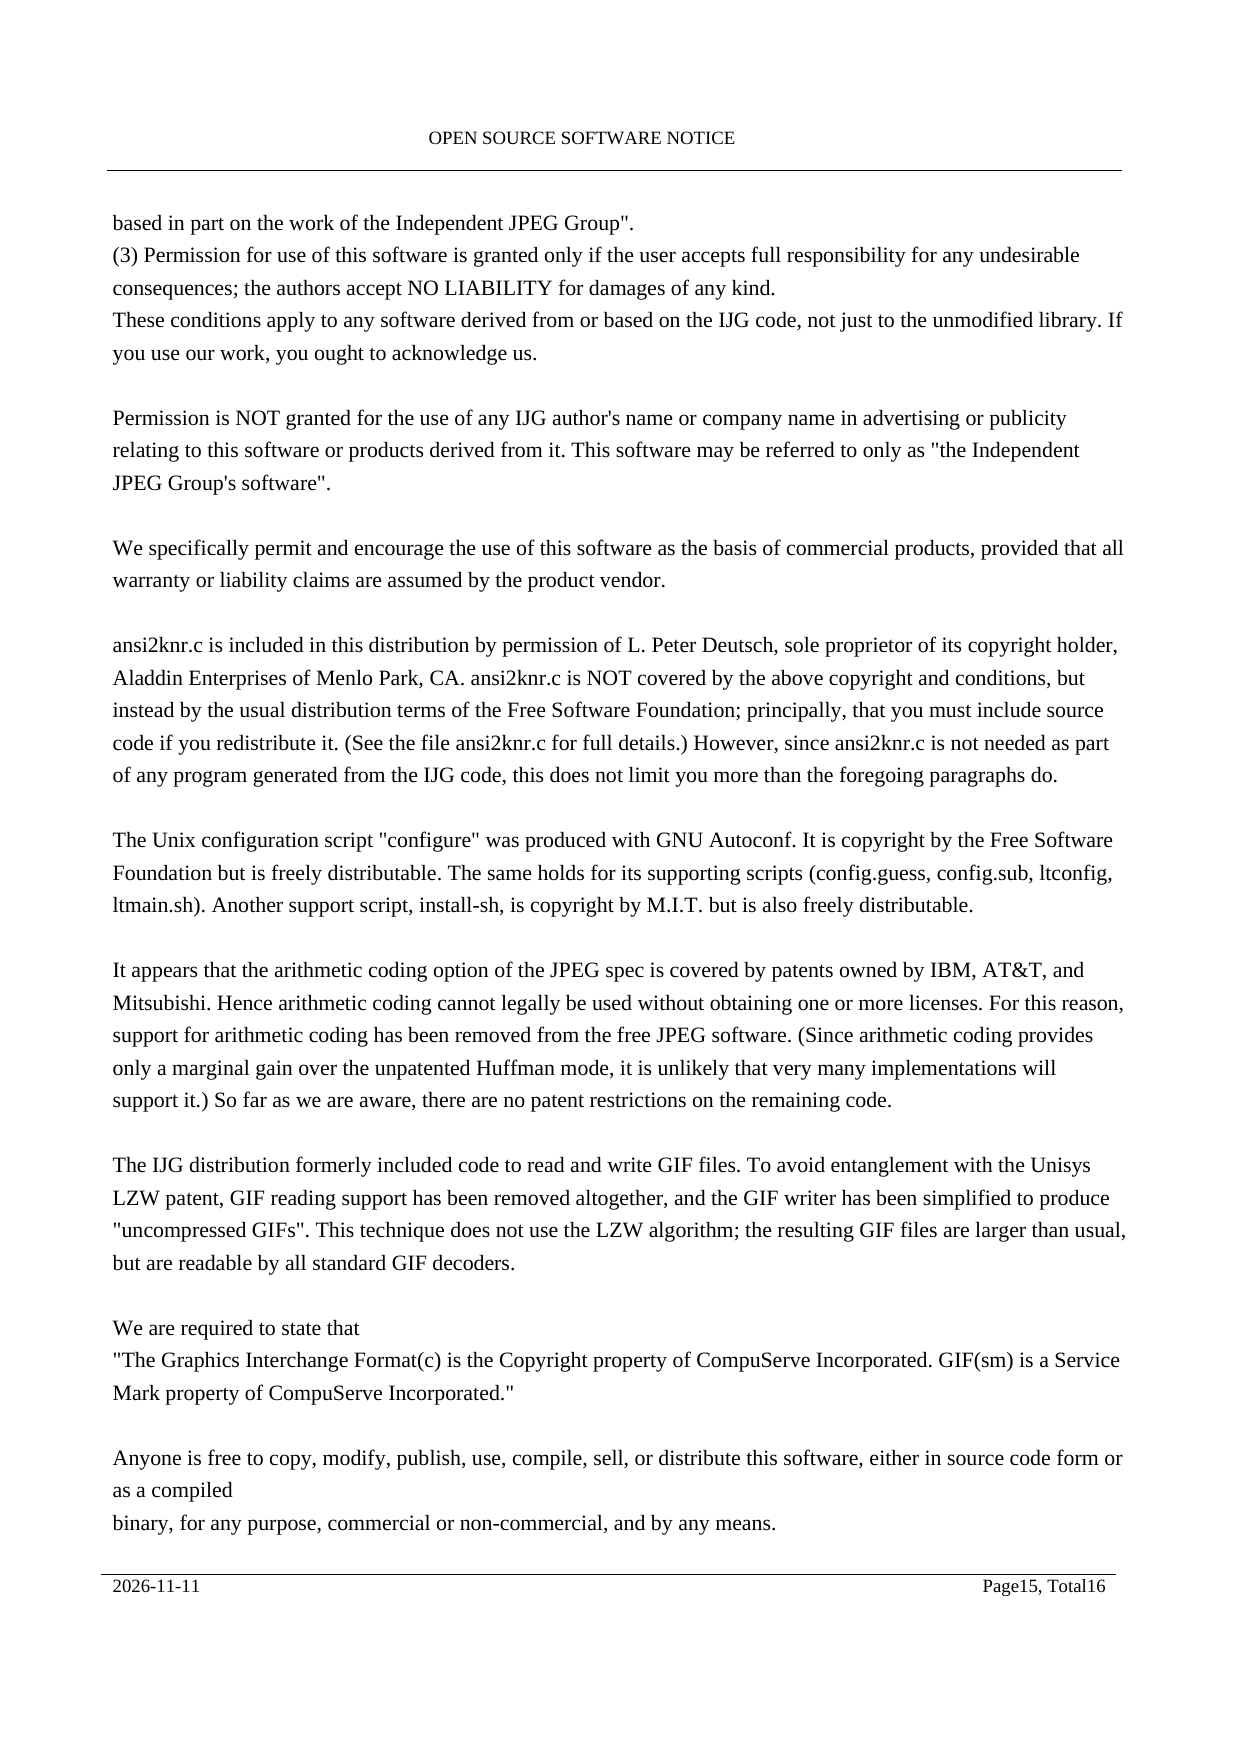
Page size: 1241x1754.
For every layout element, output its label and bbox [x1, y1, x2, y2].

text [112, 206, 1128, 1539]
